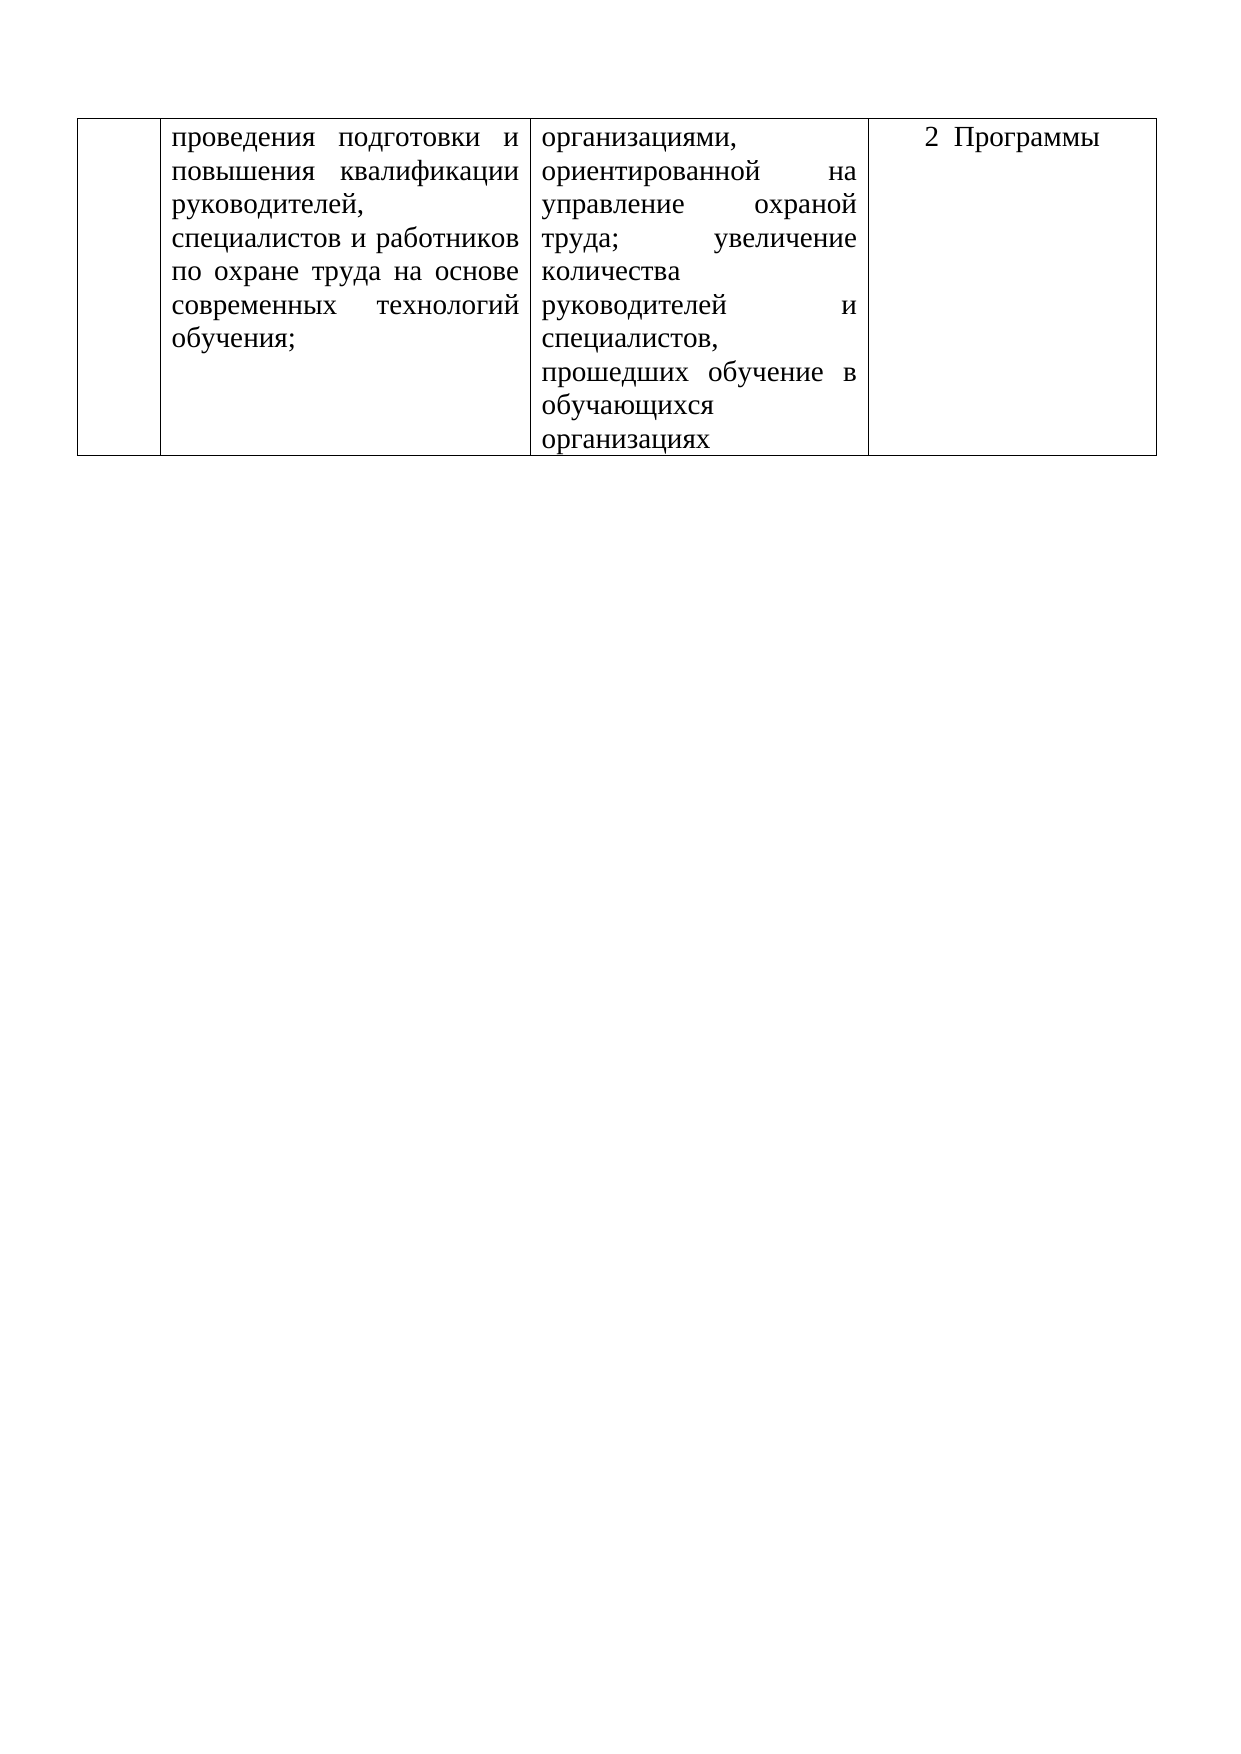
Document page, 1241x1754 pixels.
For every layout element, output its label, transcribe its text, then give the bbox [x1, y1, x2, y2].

table_cell 3 [78, 119, 160, 454]
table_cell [161, 119, 530, 454]
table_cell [869, 119, 1156, 454]
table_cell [531, 119, 868, 454]
